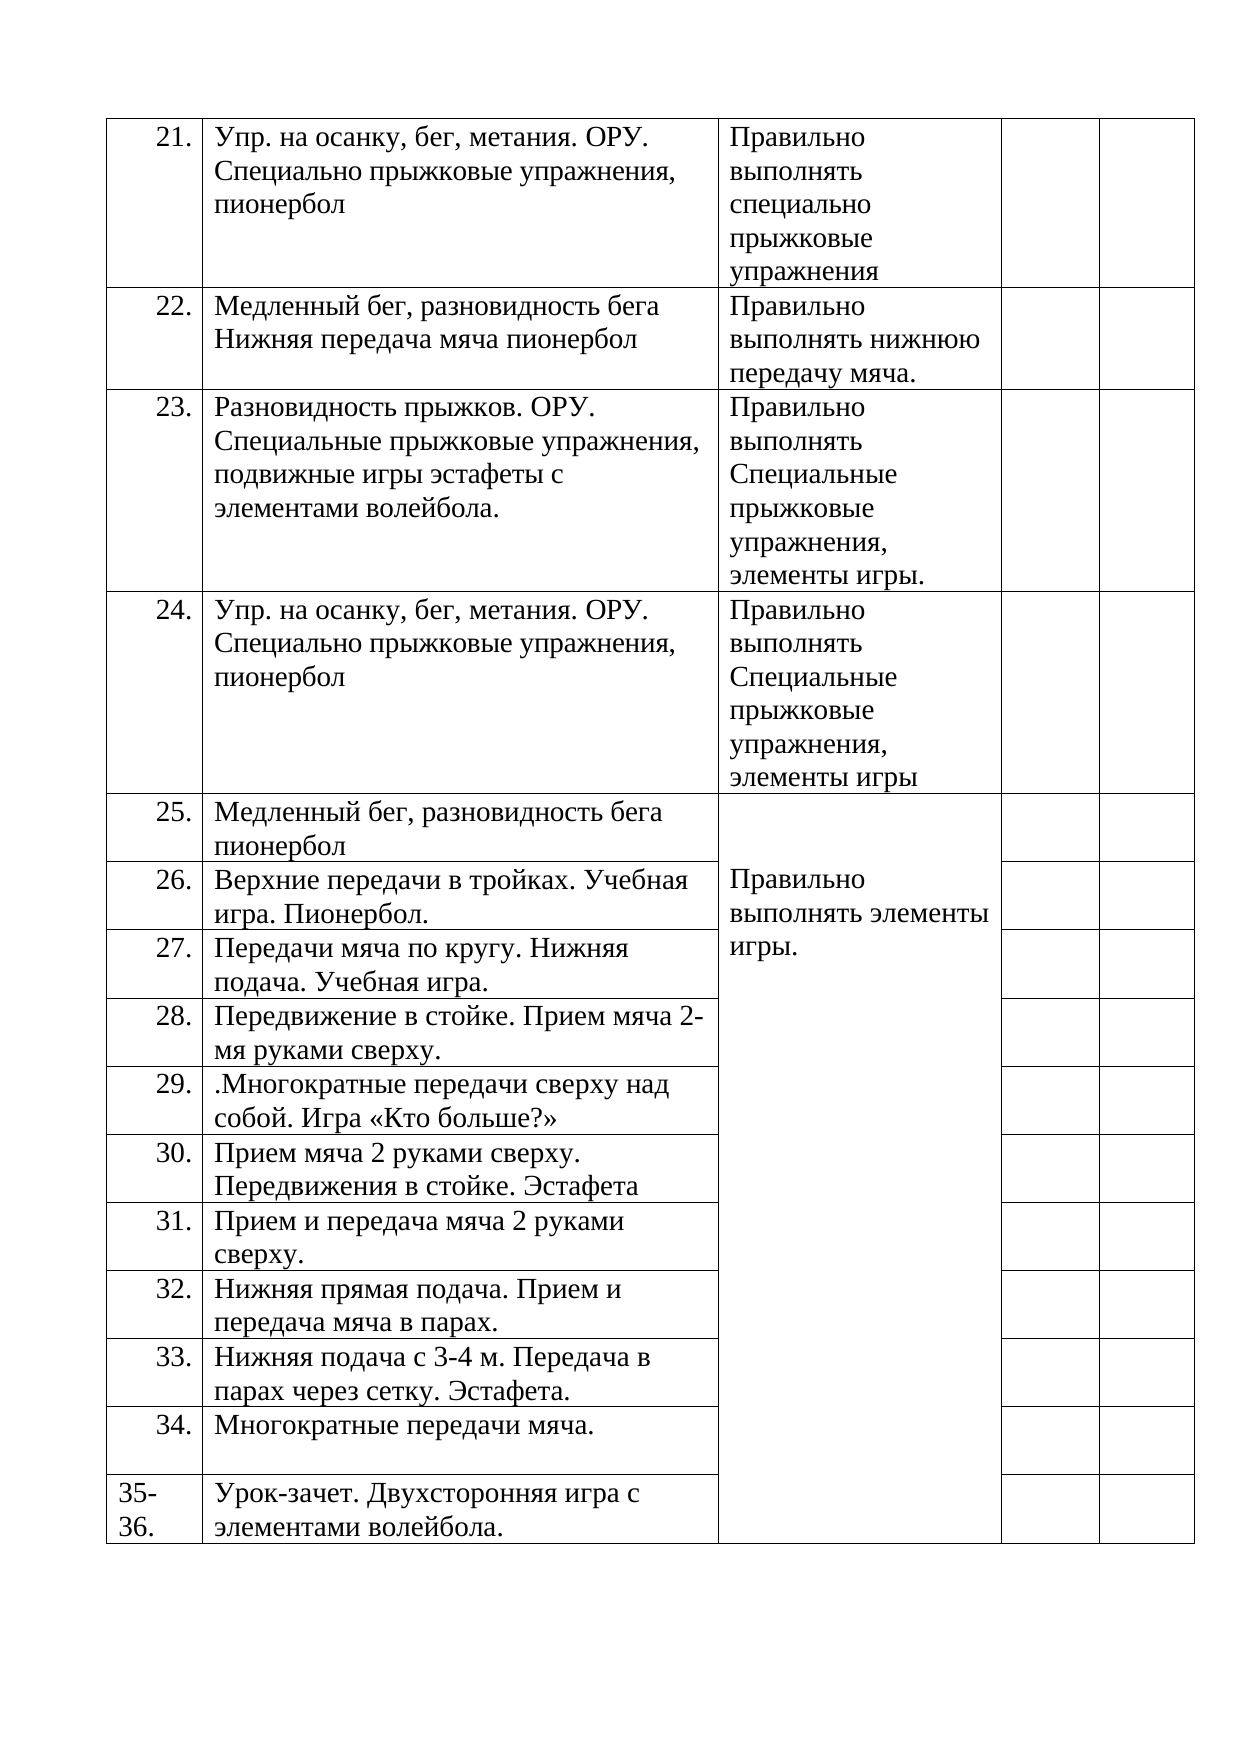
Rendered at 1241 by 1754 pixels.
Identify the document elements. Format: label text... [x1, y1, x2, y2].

table_cell [1002, 119, 1099, 287]
table_cell Передвижение в стойке. Прием мяча 2-мя руками сверху. [203, 999, 718, 1066]
table_cell [107, 390, 202, 591]
table_cell [1100, 288, 1194, 388]
table_cell Медленный бег, разновидность бега Нижняя передача мяча пионербол [203, 288, 718, 388]
table_cell Упр. на осанку, бег, метания. ОРУ. Специально прыжковые упражнения, пионербол [203, 592, 718, 793]
table_cell [1002, 288, 1099, 388]
table_cell [1002, 1203, 1099, 1270]
table_cell Нижняя подача с 3-. Передача в парах через сетку. Эстафета. [203, 1339, 718, 1406]
table_cell Правильно выполнять Специальные прыжковые упражнения, элементы игры. [719, 390, 1001, 591]
table_cell Правильно выполнять нижнюю передачу мяча. [719, 288, 1001, 388]
table_cell Прием мяча 2 руками сверху. Передвижения в стойке. Эстафета [203, 1135, 718, 1202]
table_cell Верхние передачи в тройках. Учебная игра. Пионербол. [203, 862, 718, 929]
table_cell Упр. на осанку, бег, метания. ОРУ. Специально прыжковые упражнения, пионербол [203, 119, 718, 287]
table_cell [1100, 1271, 1194, 1338]
table_cell Прием и передача мяча 2 руками сверху. [203, 1203, 718, 1270]
table_cell [1002, 1271, 1099, 1338]
table_cell [107, 999, 202, 1066]
table_cell [1002, 1475, 1099, 1542]
table_cell [1100, 1475, 1194, 1542]
table_cell [1100, 794, 1194, 861]
table_cell [1002, 930, 1099, 997]
table_cell [1002, 1067, 1099, 1134]
table_cell [107, 1135, 202, 1202]
table_cell [107, 1271, 202, 1338]
table_cell [107, 288, 202, 388]
table_cell [1100, 1339, 1194, 1406]
table_cell [1002, 1339, 1099, 1406]
table_cell [1100, 1067, 1194, 1134]
table_cell [107, 119, 202, 287]
table_cell [1002, 862, 1099, 929]
table_cell Правильно выполнять cпециально прыжковые упражнения [719, 119, 1001, 287]
table_cell [107, 862, 202, 929]
table_cell 35-36. [107, 1475, 202, 1542]
table_cell [1002, 592, 1099, 793]
table_cell [107, 1203, 202, 1270]
table_cell [1100, 390, 1194, 591]
table_cell [1100, 930, 1194, 997]
table_cell [1100, 1407, 1194, 1474]
table_cell [107, 1407, 202, 1474]
table_cell [1002, 794, 1099, 861]
table_cell Медленный бег, разновидность бега пионербол [203, 794, 718, 861]
table_cell [107, 794, 202, 861]
table_cell [1100, 862, 1194, 929]
table_cell Разновидность прыжков. ОРУ. Специальные прыжковые упражнения, подвижные игры эстафеты с элементами волейбола. [203, 390, 718, 591]
table_cell [107, 1339, 202, 1406]
table_cell Правильно выполнять элементы игры. [719, 794, 1001, 1542]
table_cell Многократные передачи мяча. [203, 1407, 718, 1474]
table_cell Нижняя прямая подача. Прием и передача мяча в парах. [203, 1271, 718, 1338]
table_cell [1002, 1135, 1099, 1202]
table_cell Урок-зачет. Двухсторонняя игра с элементами волейбола. [203, 1475, 718, 1542]
table_cell [1002, 999, 1099, 1066]
table_cell Правильно выполнять Специальные прыжковые упражнения, элементы игры [719, 592, 1001, 793]
table_cell [1100, 999, 1194, 1066]
table_cell [1002, 1407, 1099, 1474]
table_cell Передачи мяча по кругу. Нижняя подача. Учебная игра. [203, 930, 718, 997]
table_cell [1100, 1135, 1194, 1202]
table_cell [107, 592, 202, 793]
table_cell [107, 930, 202, 997]
table_cell [1002, 390, 1099, 591]
table_cell .Многократные передачи сверху над собой. Игра «Кто больше?» [203, 1067, 718, 1134]
table_cell [1100, 119, 1194, 287]
table_cell [1100, 592, 1194, 793]
table_cell [107, 1067, 202, 1134]
table_cell [1100, 1203, 1194, 1270]
